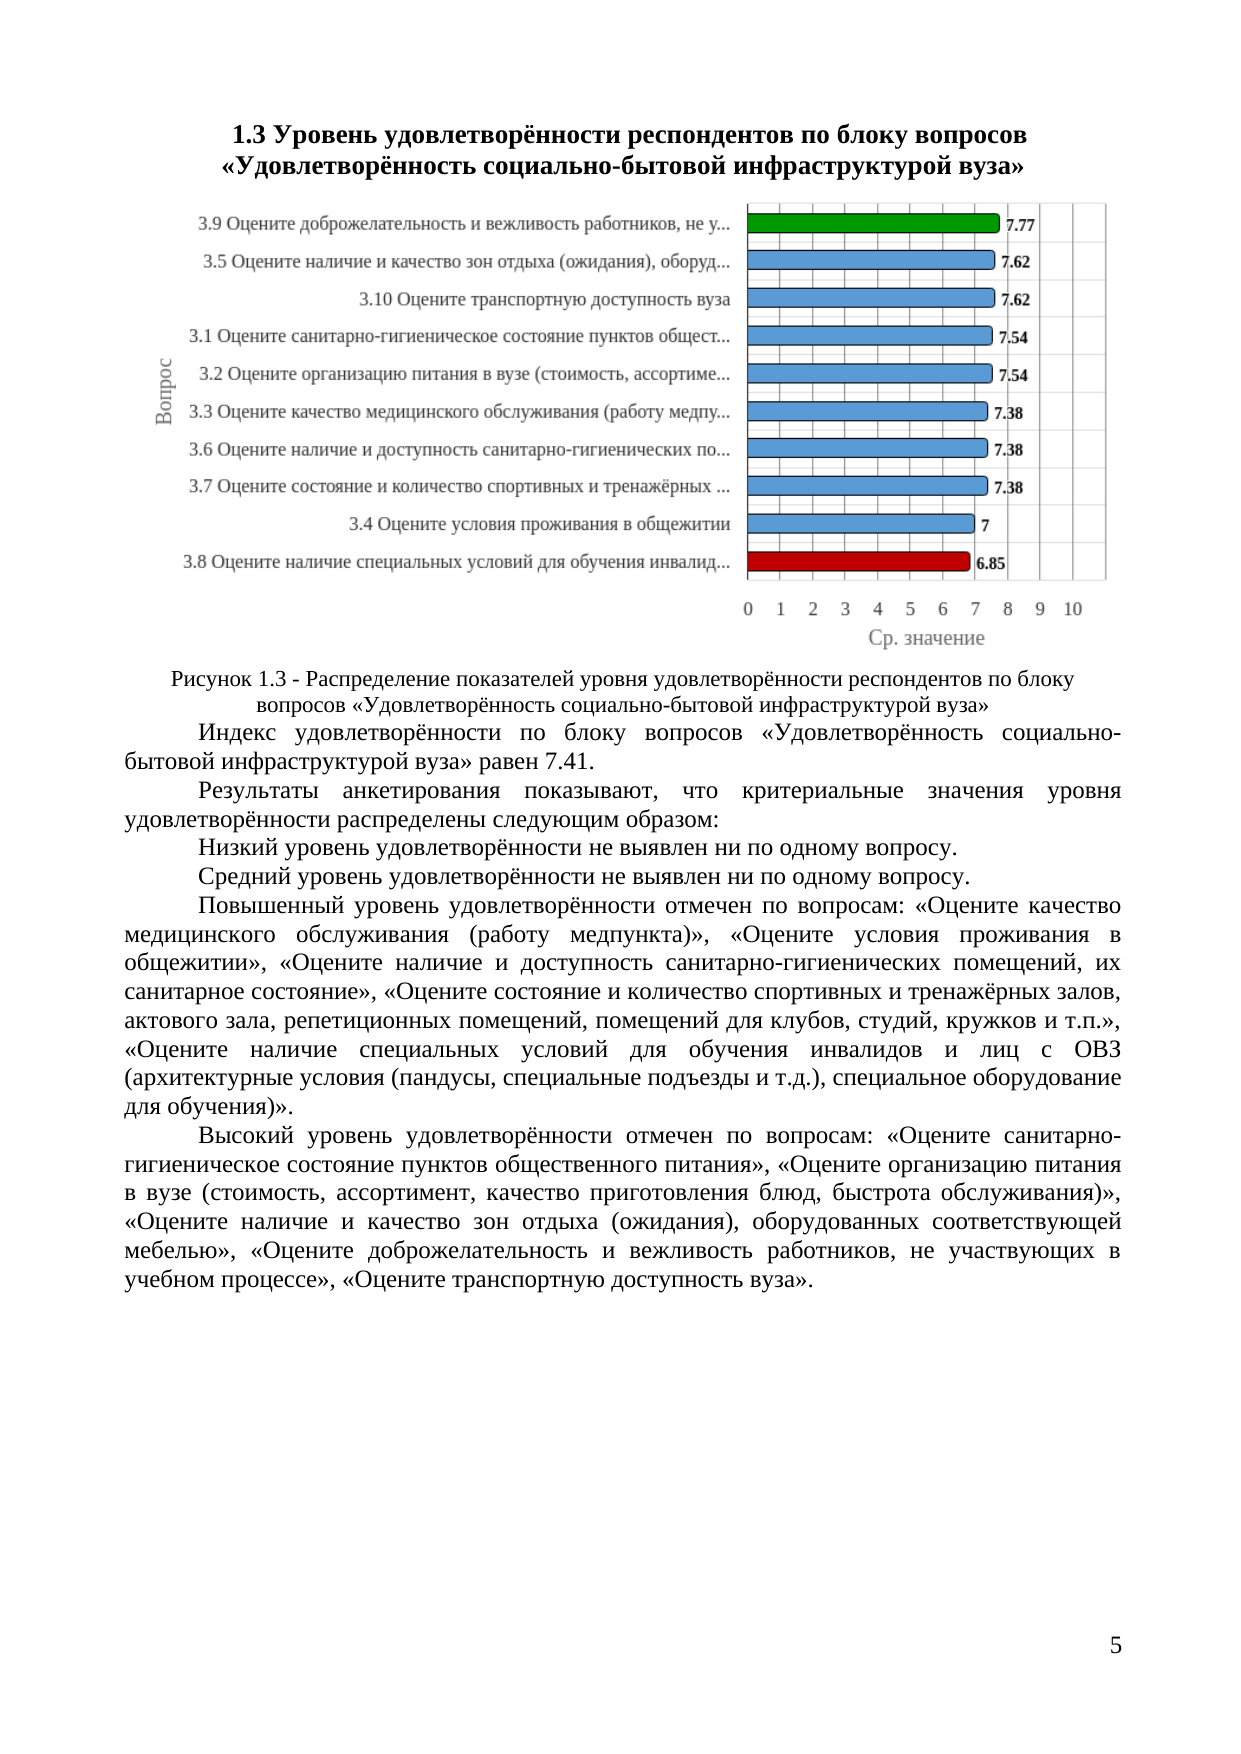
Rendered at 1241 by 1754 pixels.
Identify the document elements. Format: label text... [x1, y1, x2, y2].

text Повышенный уровень удовлетворённости отмечен по вопросам: «Оцените качество медицинского обслуживания (работу медпункта)», «Оцените условия проживания в общежитии», «Оцените наличие и доступность санитарно-гигиенических помещений, их санитарное состояние», «Оцените состояние и количество спортивных и тренажёрных залов, актового зала, репетиционных помещений, помещений для клубов, студий, кружков и т.п.», «Оцените наличие специальных условий для обучения инвалидов и лиц с ОВЗ (архитектурные условия (пандусы, специальные подъезды и т.д.), специальное оборудование для обучения)». [124, 890, 1122, 1120]
text Низкий уровень удовлетворённости не выявлен ни по одному вопросу. [124, 832, 1122, 861]
text Результаты анкетирования показывают, что критериальные значения уровня удовлетворённости распределены следующим образом: [124, 775, 1122, 832]
text Средний уровень удовлетворённости не выявлен ни по одному вопросу. [124, 861, 1122, 890]
picture [124, 192, 1129, 665]
text Рисунок 1.3 - Распределение показателей уровня удовлетворённости респондентов по блоку вопросов «Удовлетворённость социально-бытовой инфраструктурой вуза» [124, 665, 1122, 717]
text Высокий уровень удовлетворённости отмечен по вопросам: «Оцените санитарно-гигиеническое состояние пунктов общественного питания», «Оцените организацию питания в вузе (стоимость, ассортимент, качество приготовления блюд, быстрота обслуживания)», «Оцените наличие и качество зон отдыха (ожидания), оборудованных соответствующей мебелью», «Оцените доброжелательность и вежливость работников, не участвующих в учебном процессе», «Оцените транспортную доступность вуза». [124, 1120, 1122, 1292]
subtitle 1.3 Уровень удовлетворённости респондентов по блоку вопросов «Удовлетворённость социально-бытовой инфраструктурой вуза» [124, 118, 1122, 180]
text Индекс удовлетворённости по блоку вопросов «Удовлетворённость социально-бытовой инфраструктурой вуза» равен 7.41. [124, 717, 1122, 775]
